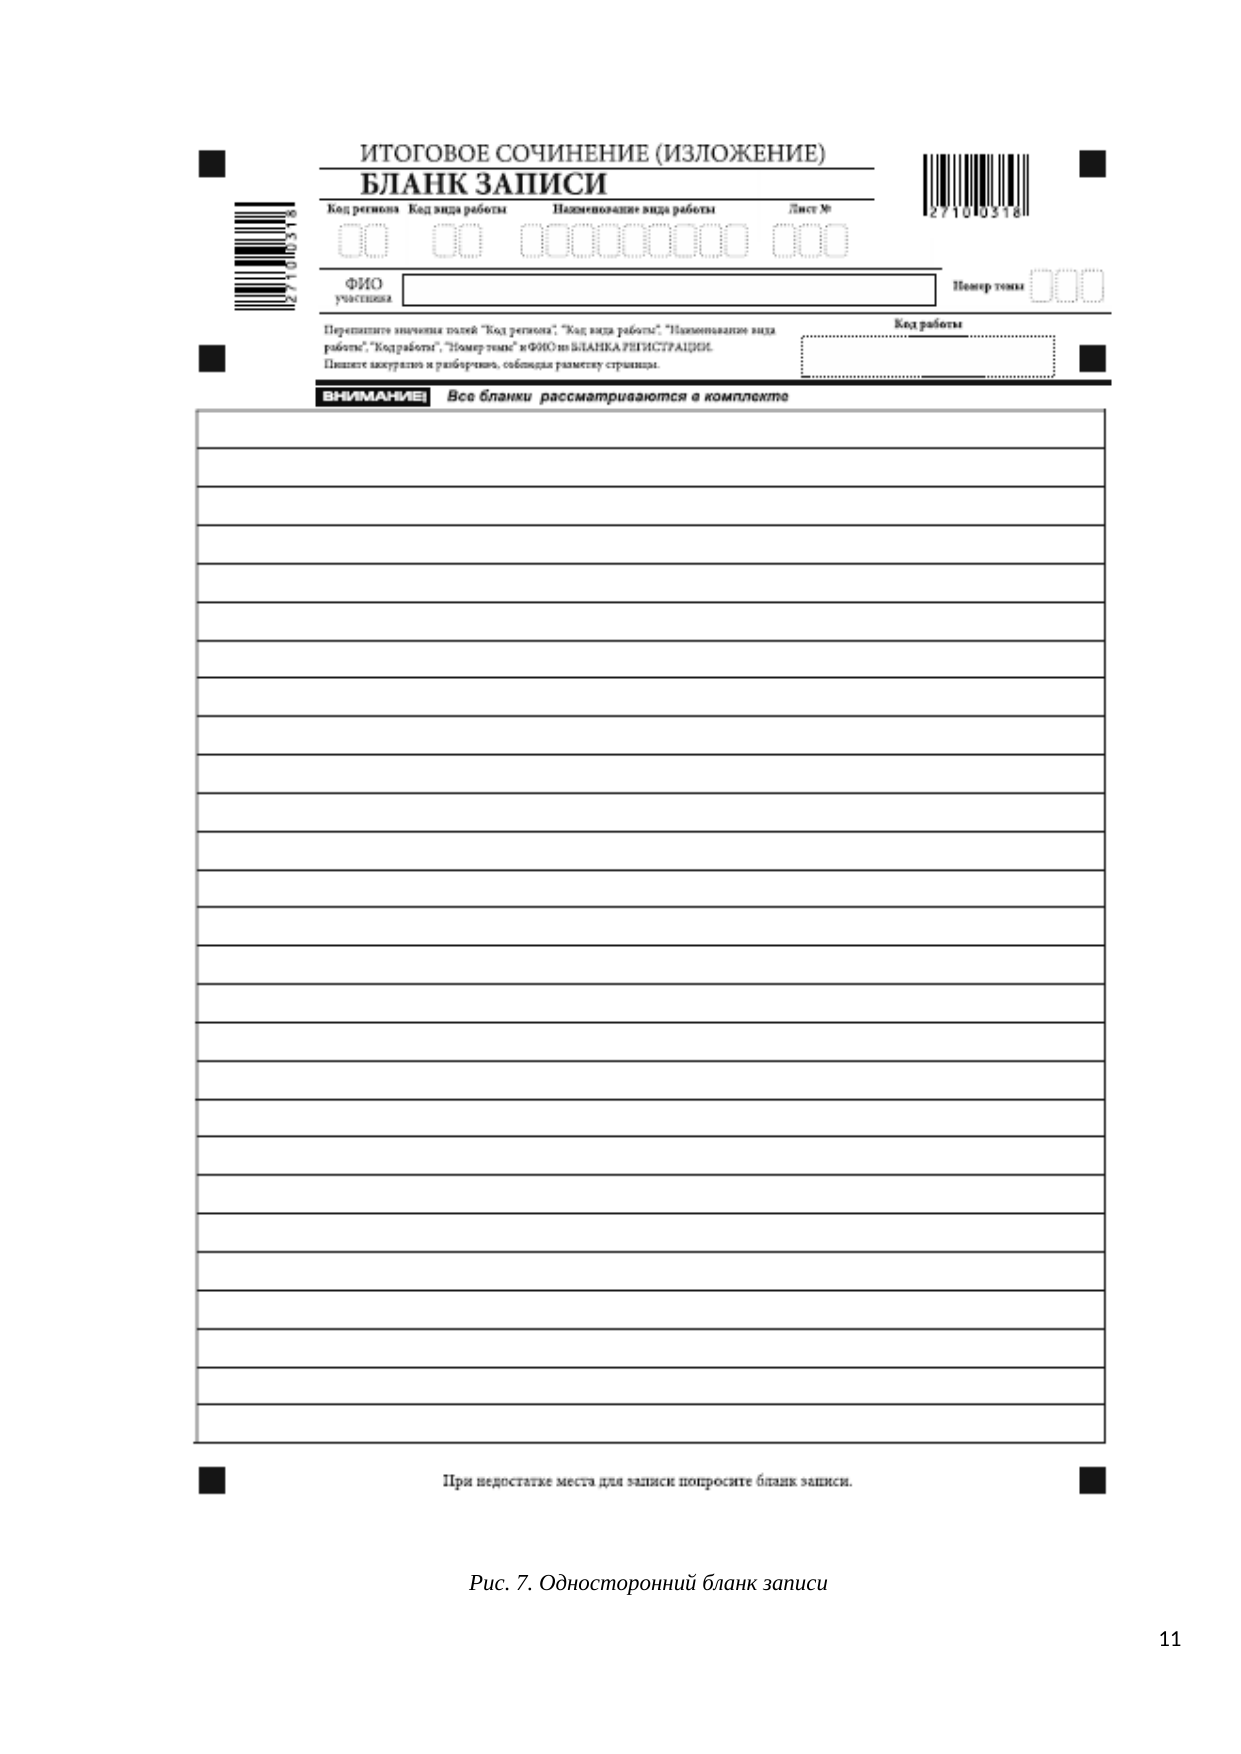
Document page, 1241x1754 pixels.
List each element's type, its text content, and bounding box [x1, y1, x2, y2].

text Рис. 7. Односторонний бланк записи [118, 1569, 1181, 1595]
picture [173, 118, 1127, 1504]
